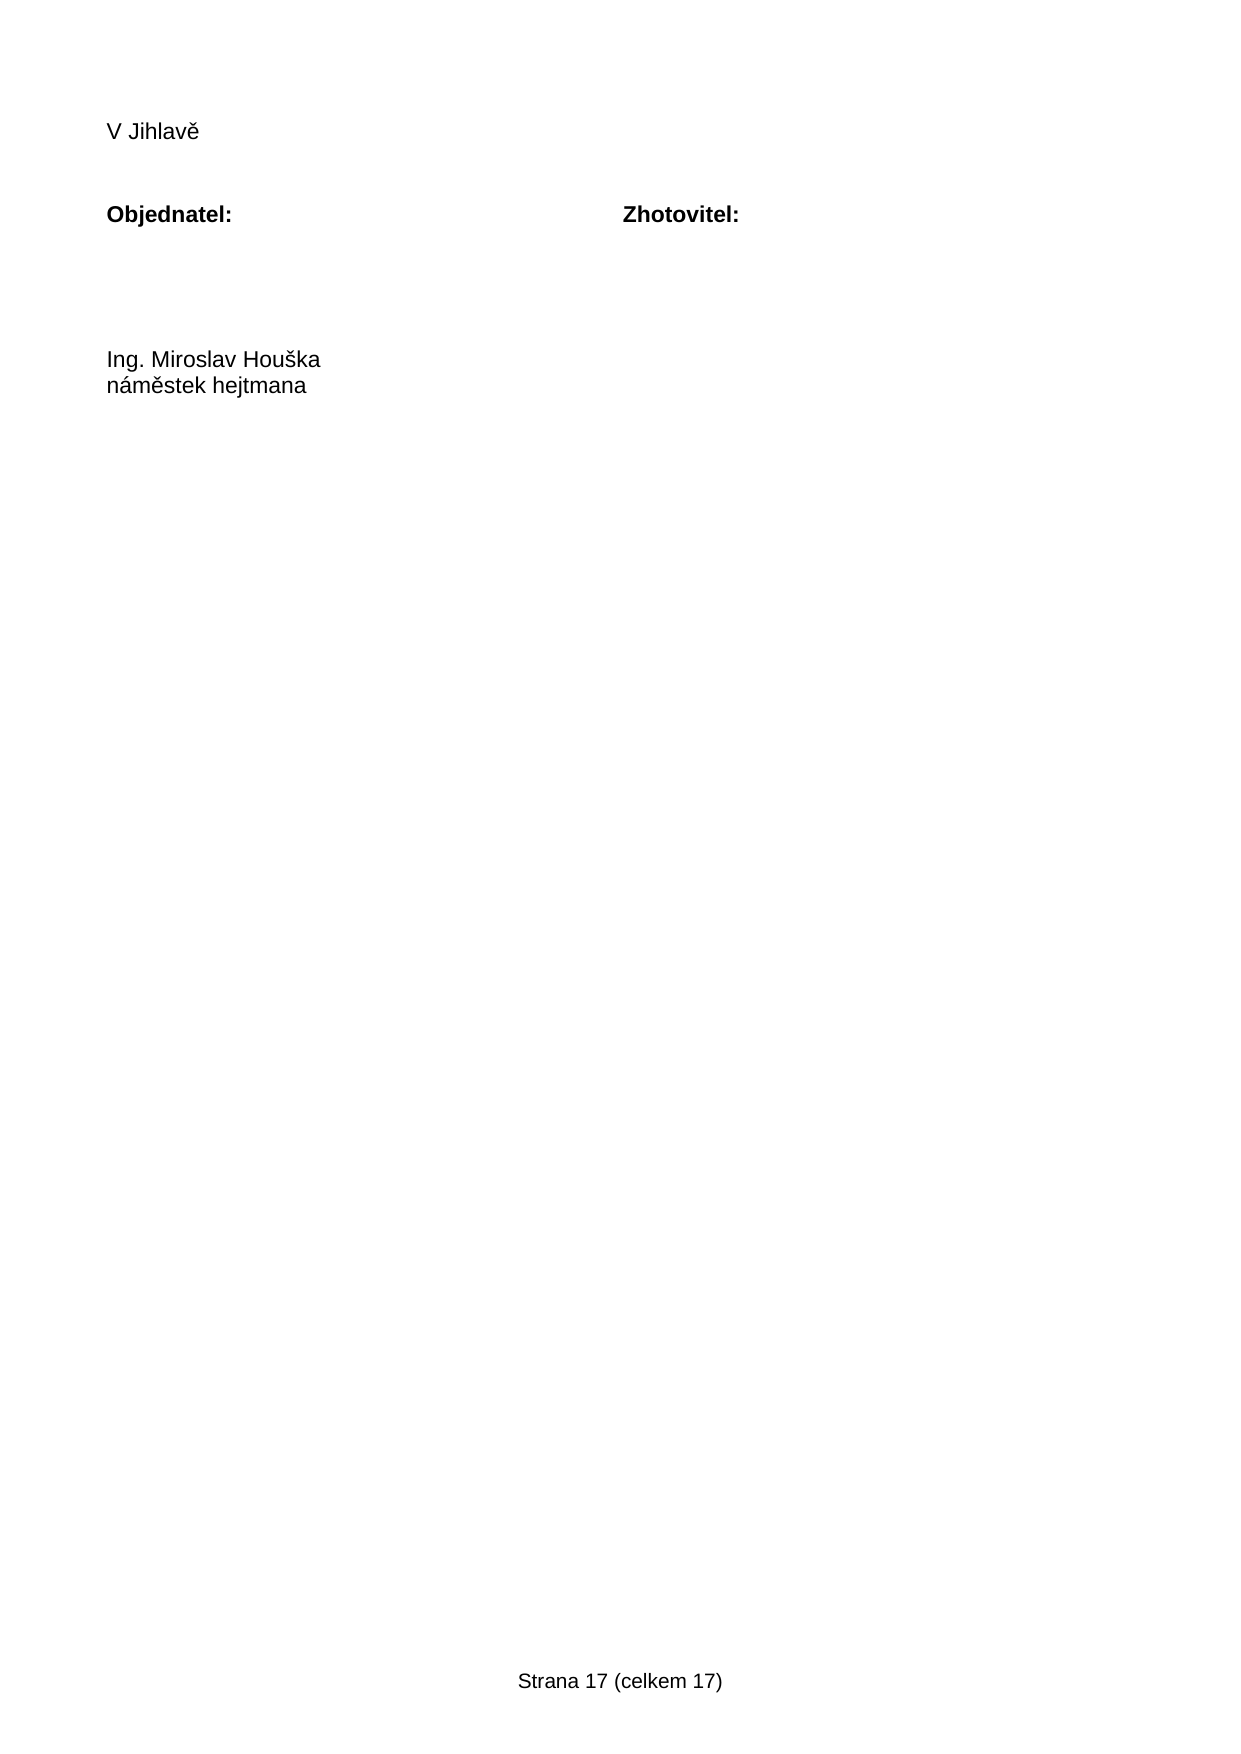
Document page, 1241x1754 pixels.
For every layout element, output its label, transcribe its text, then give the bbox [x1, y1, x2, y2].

text Ing. Miroslav Houška [106, 346, 1134, 372]
text V Jihlavě [106, 118, 1134, 144]
text Objednatel: Zhotovitel: [106, 201, 1134, 227]
text náměstek hejtmana [106, 372, 1134, 398]
